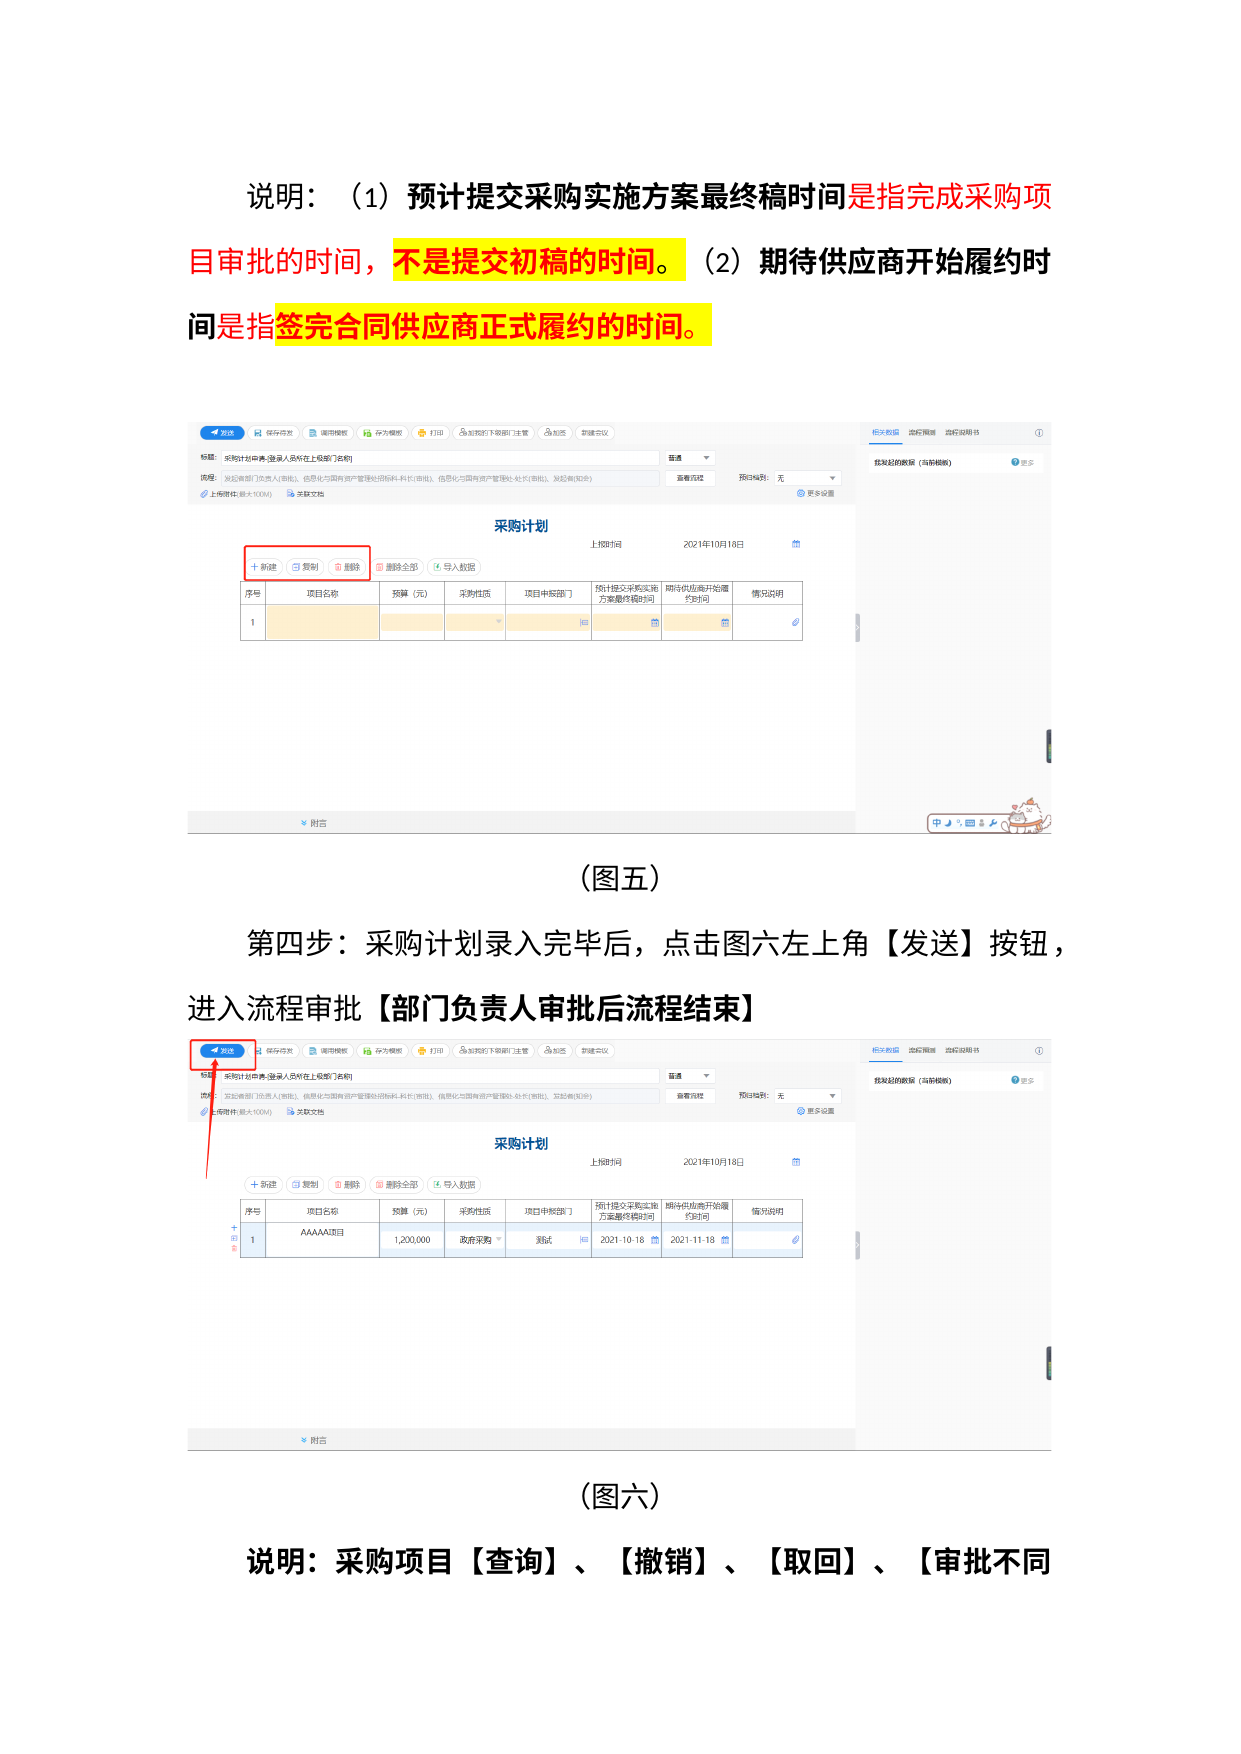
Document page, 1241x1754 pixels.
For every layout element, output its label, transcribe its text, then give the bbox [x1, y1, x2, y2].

text 第四步：采购计划录入完毕后，点击图六左上角【发送】按钮，进入流程审批【部门负责人审批后流程结束】 [187, 909, 1053, 1039]
picture [187, 422, 1052, 834]
picture [187, 1039, 1052, 1451]
text （图六） [187, 1462, 1053, 1527]
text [187, 1527, 1053, 1592]
text 说明：（1）预计提交采购实施方案最终稿时间是指完成采购项目审批的时间，不是提交初稿的时间。（2）期待供应商开始履约时间是指签完合同供应商正式履约的时间。 [187, 162, 1053, 357]
text （图五） [187, 844, 1053, 909]
